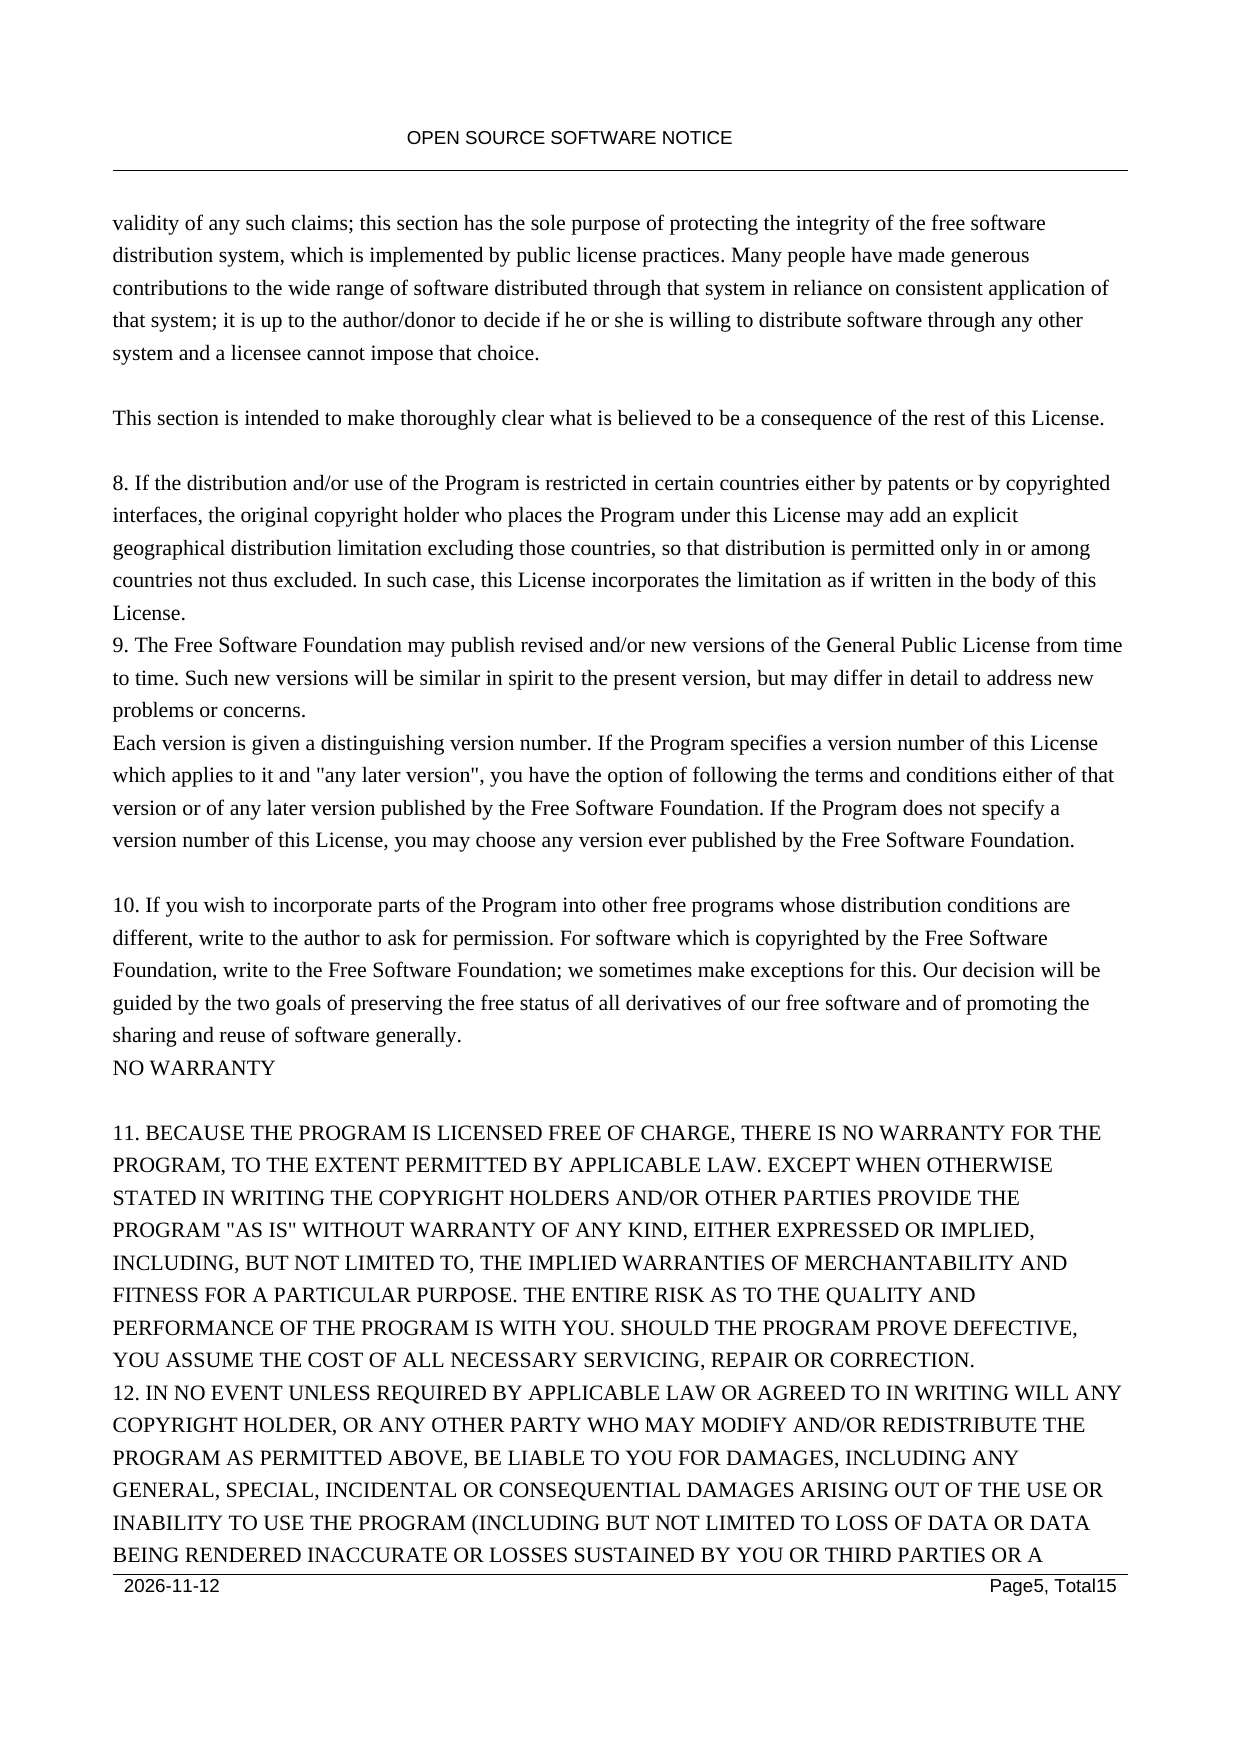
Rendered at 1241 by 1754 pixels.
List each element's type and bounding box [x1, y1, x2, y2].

text [112, 206, 1128, 1571]
